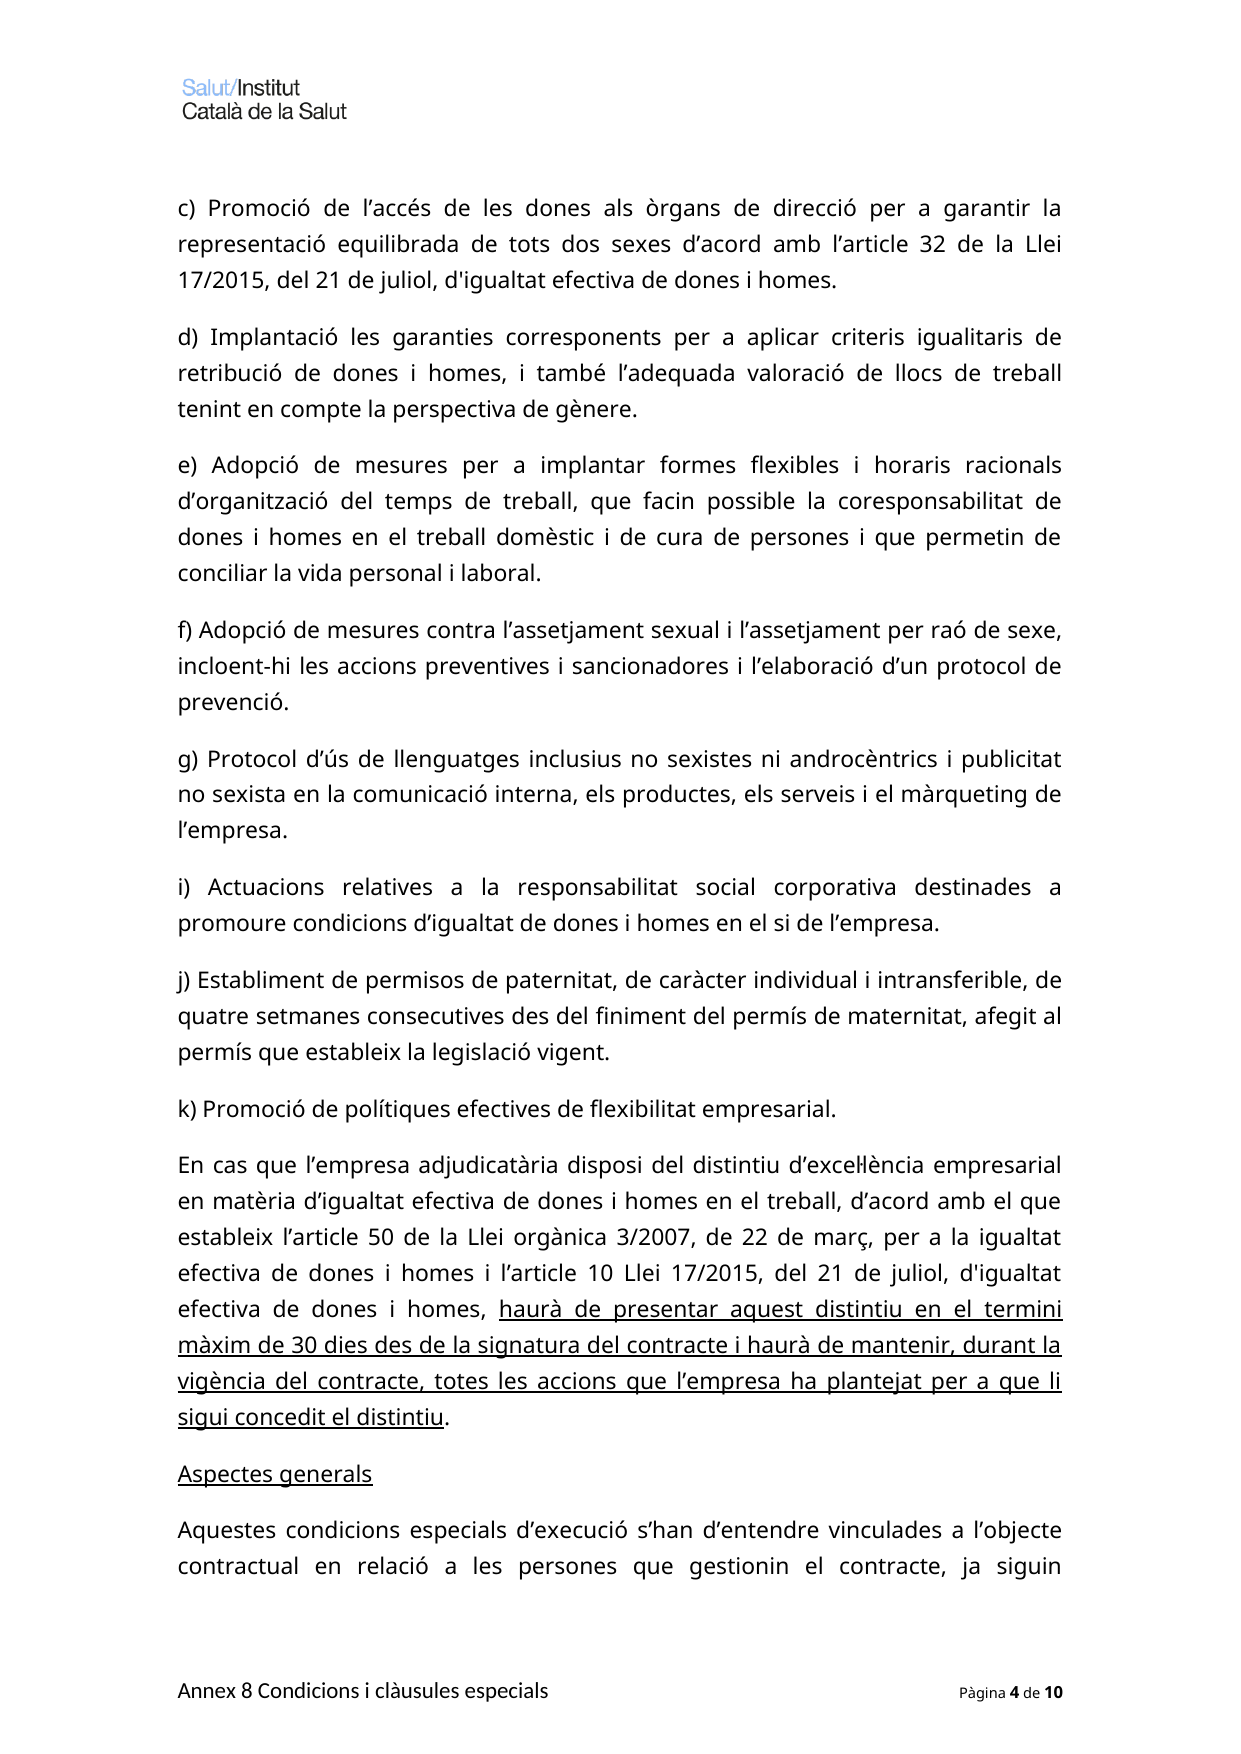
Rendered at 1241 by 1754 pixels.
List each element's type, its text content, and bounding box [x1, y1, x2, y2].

text j) Establiment de permisos de paternitat, de caràcter individual i intransferible, de quatre setmanes consecutives des del finiment del permís de maternitat, afegit al permís que estableix la legislació vigent. [177, 964, 1063, 1067]
text En cas que l’empresa adjudicatària disposi del distintiu d’excel·lència empresarial en matèria d’igualtat efectiva de dones i homes en el treball, d’acord amb el que estableix l’article 50 de la Llei orgànica 3/2007, de 22 de març, per a la igualtat efectiva de dones i homes i l’article 10 Llei 17/2015, del 21 de juliol, d'igualtat efectiva de dones i homes, haurà de presentar aquest distintiu en el termini màxim de 30 dies des de la signatura del contracte i haurà de mantenir, durant la vigència del contracte, totes les accions que l’empresa ha plantejat per a que li sigui concedit el distintiu. [177, 1149, 1063, 1432]
text Aspectes generals [177, 1458, 1063, 1489]
text f) Adopció de mesures contra l’assetjament sexual i l’assetjament per raó de sexe, incloent-hi les accions preventives i sancionadores i l’elaboració d’un protocol de prevenció. [177, 614, 1063, 717]
text k) Promoció de polítiques efectives de flexibilitat empresarial. [177, 1092, 1063, 1124]
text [177, 1514, 1063, 1582]
text c) Promoció de l’accés de les dones als òrgans de direcció per a garantir la representació equilibrada de tots dos sexes d’acord amb l’article 32 de la Llei 17/2015, del 21 de juliol, d'igualtat efectiva de dones i homes. [177, 192, 1063, 295]
text d) Implantació les garanties corresponents per a aplicar criteris igualitaris de retribució de dones i homes, i també l’adequada valoració de llocs de treball tenint en compte la perspectiva de gènere. [177, 321, 1063, 424]
text i) Actuacions relatives a la responsabilitat social corporativa destinades a promoure condicions d’igualtat de dones i homes en el si de l’empresa. [177, 871, 1063, 938]
picture [177, 73, 351, 124]
text g) Protocol d’ús de llenguatges inclusius no sexistes ni androcèntrics i publicitat no sexista en la comunicació interna, els productes, els serveis i el màrqueting de l’empresa. [177, 742, 1063, 846]
text e) Adopció de mesures per a implantar formes flexibles i horaris racionals d’organització del temps de treball, que facin possible la coresponsabilitat de dones i homes en el treball domèstic i de cura de persones i que permetin de conciliar la vida personal i laboral. [177, 449, 1063, 588]
